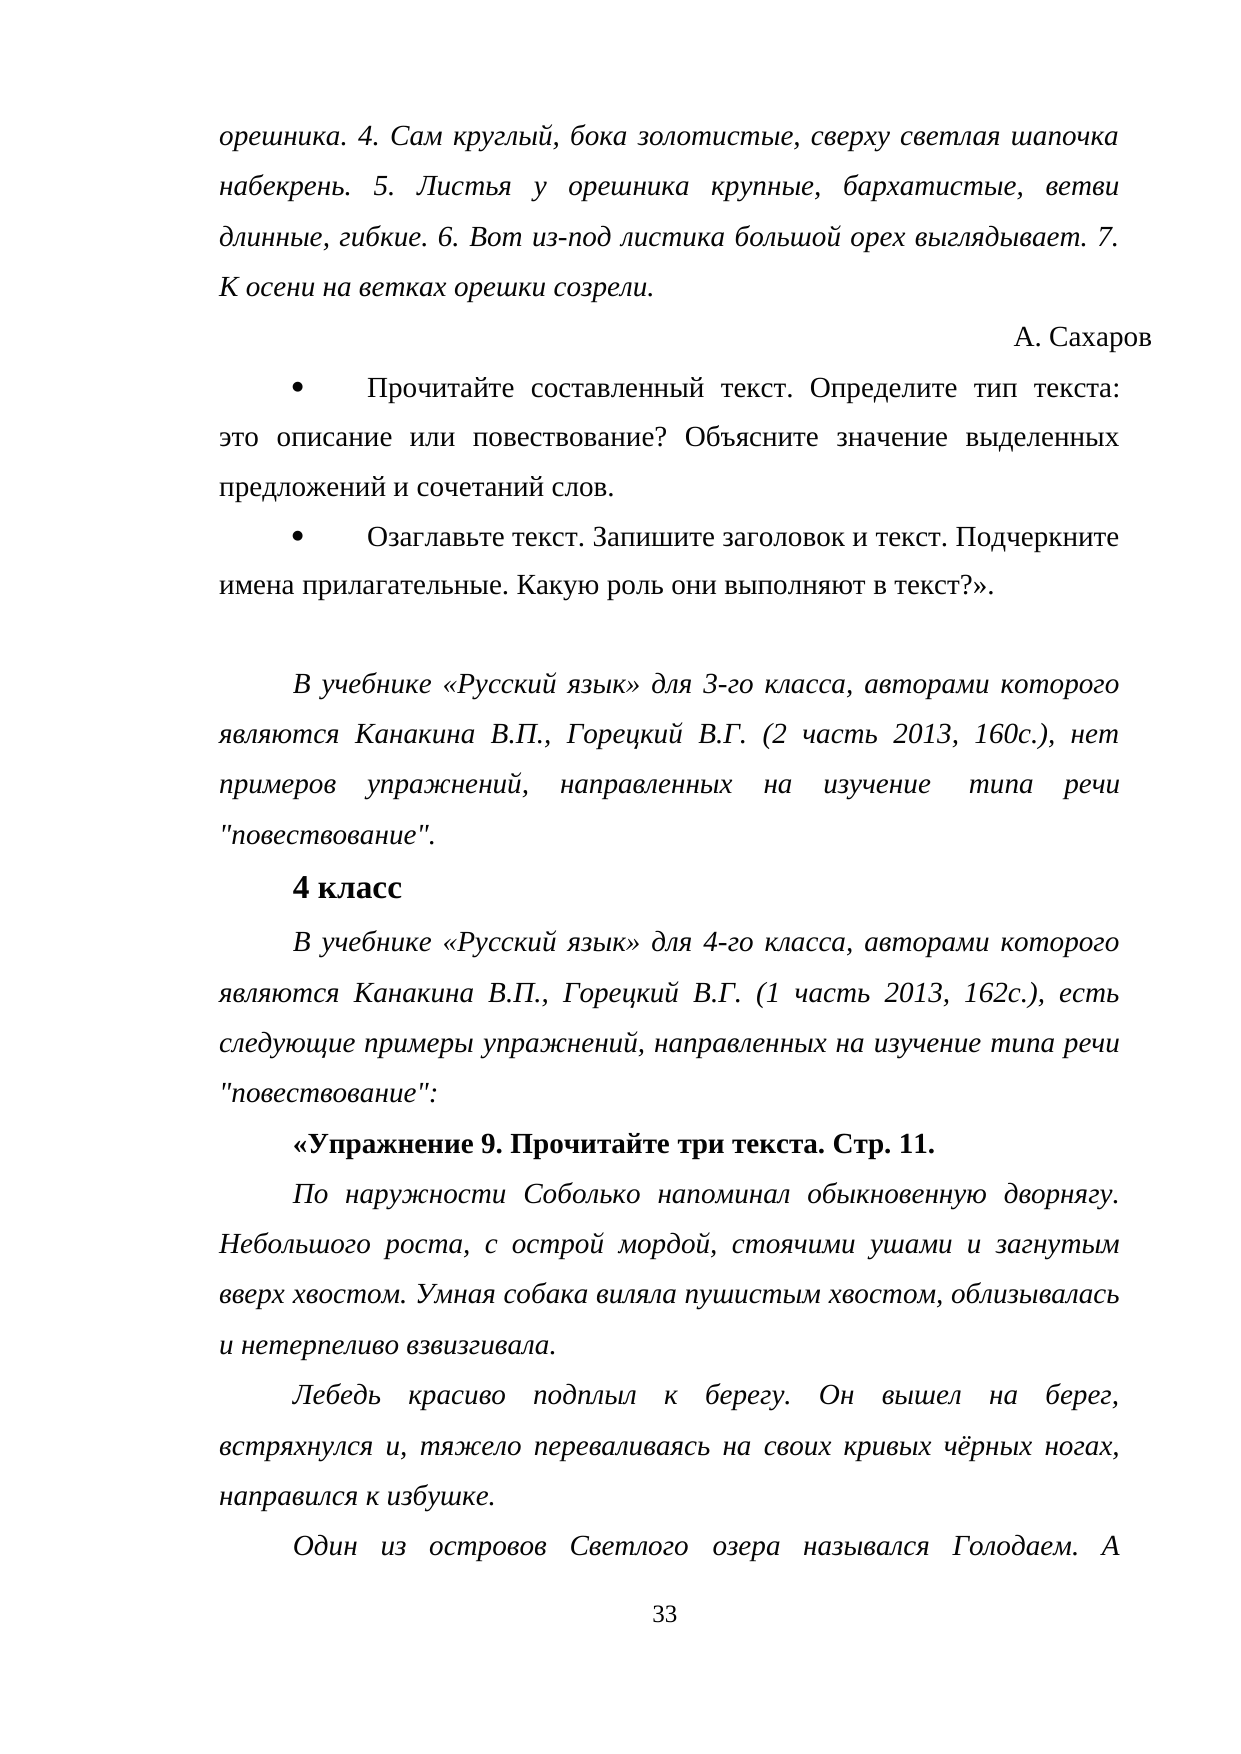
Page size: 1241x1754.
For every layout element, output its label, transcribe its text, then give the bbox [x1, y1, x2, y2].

text Лебедь красиво подплыл к берегу. Он вышел на берег, встряхнулся и, тяжело переваливаясь на своих кривых чёрных ногах, направился к избушке. [219, 1377, 1120, 1511]
list класс [293, 867, 1152, 906]
text А. Сахаров [177, 319, 1152, 353]
text В учебнике «Русский язык» для 4-го класса, авторами которого являются Канакина В.П., Горецкий В.Г. (1 часть 2013, 162с.), есть следующие примеры упражнений, направленных на изучение типа речи "повествование": [219, 924, 1120, 1109]
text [219, 118, 1120, 303]
list Озаглавьте текст. Запишите заголовок и текст. Подчеркните имена прилагательные. Какую роль они выполняют в текст?». [219, 519, 1120, 601]
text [219, 1528, 1120, 1562]
text По наружности Соболько напоминал обыкновенную дворнягу. Небольшого роста, с острой мордой, стоячими ушами и загнутым вверх хвостом. Умная собака виляла пушистым хвостом, облизывалась и нетерпеливо взвизгивала. [219, 1176, 1120, 1361]
text «Упражнение 9. Прочитайте три текста. Стр. 11. [293, 1126, 1152, 1160]
text В учебнике «Русский язык» для 3-го класса, авторами которого являются Канакина В.П., Горецкий В.Г. (2 часть 2013, 160с.), нет примеров упражнений, направленных на изучение типа речи "повествование". [219, 666, 1120, 850]
list Прочитайте составленный текст. Определите тип текста: это описание или повествование? Объясните значение выделенных предложений и сочетаний слов. [219, 370, 1120, 503]
